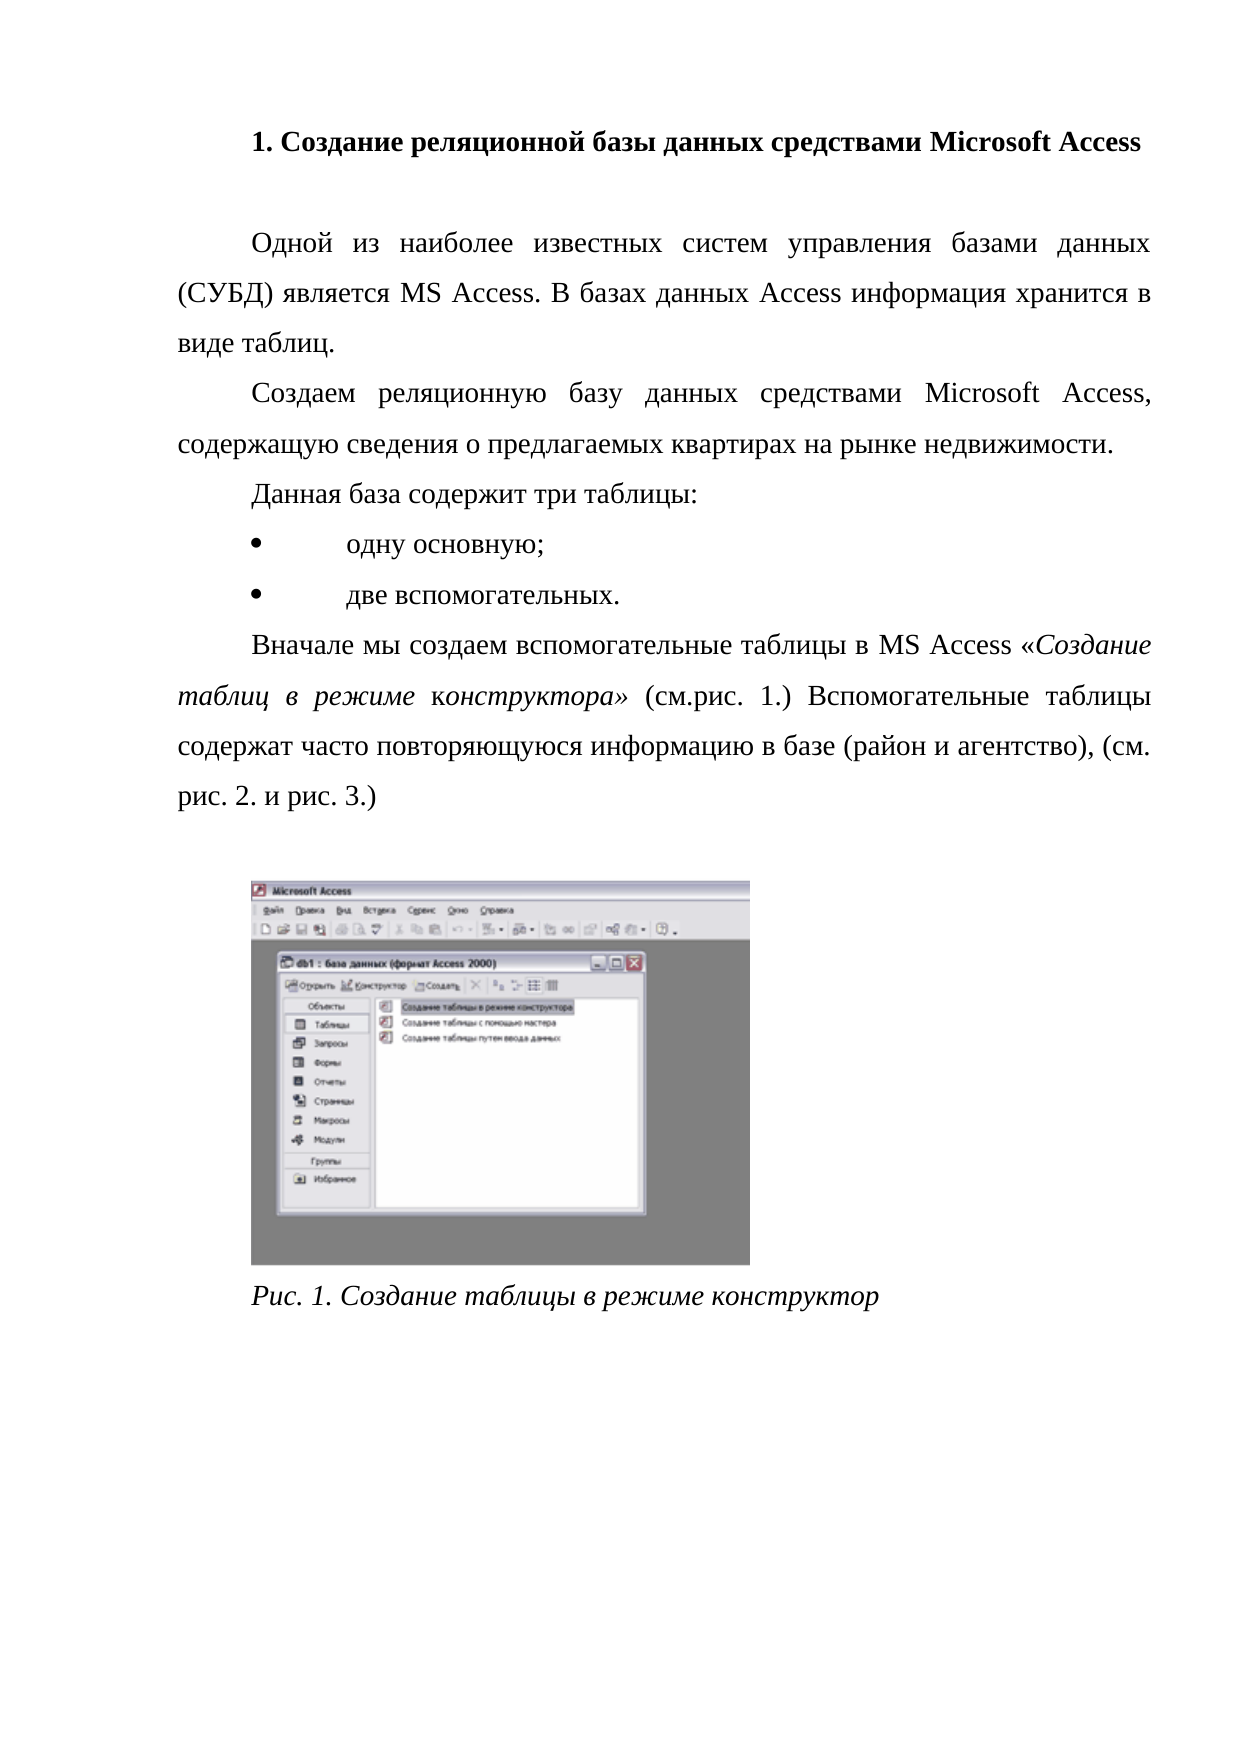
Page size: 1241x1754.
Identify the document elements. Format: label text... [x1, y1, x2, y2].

text Данная база содержит три таблицы: [177, 476, 1152, 510]
text Рис. 1. Создание таблицы в режиме конструктор [177, 1278, 1152, 1312]
list одну основную; [177, 527, 1152, 560]
list две вспомогательных. [177, 577, 1152, 611]
text Создаем реляционную базу данных средствами Microsoft Access, содержащую сведения о предлагаемых квартирах на рынке недвижимости. [177, 376, 1152, 459]
text Вначале мы создаем вспомогательные таблицы в MS Access «Создание таблиц в режиме конструктора» (см.рис. 1.) Вспомогательные таблицы содержат часто повторяющуюся информацию в базе (район и агентство), (см. рис. 2. и рис. 3.) [177, 627, 1152, 812]
picture [251, 878, 750, 1267]
text 1. Создание реляционной базы данных средствами Microsoft Access [177, 124, 1152, 158]
text Одной из наиболее известных систем управления базами данных (СУБД) является MS Access. В базах данных Access информация хранится в виде таблиц. [177, 225, 1152, 359]
